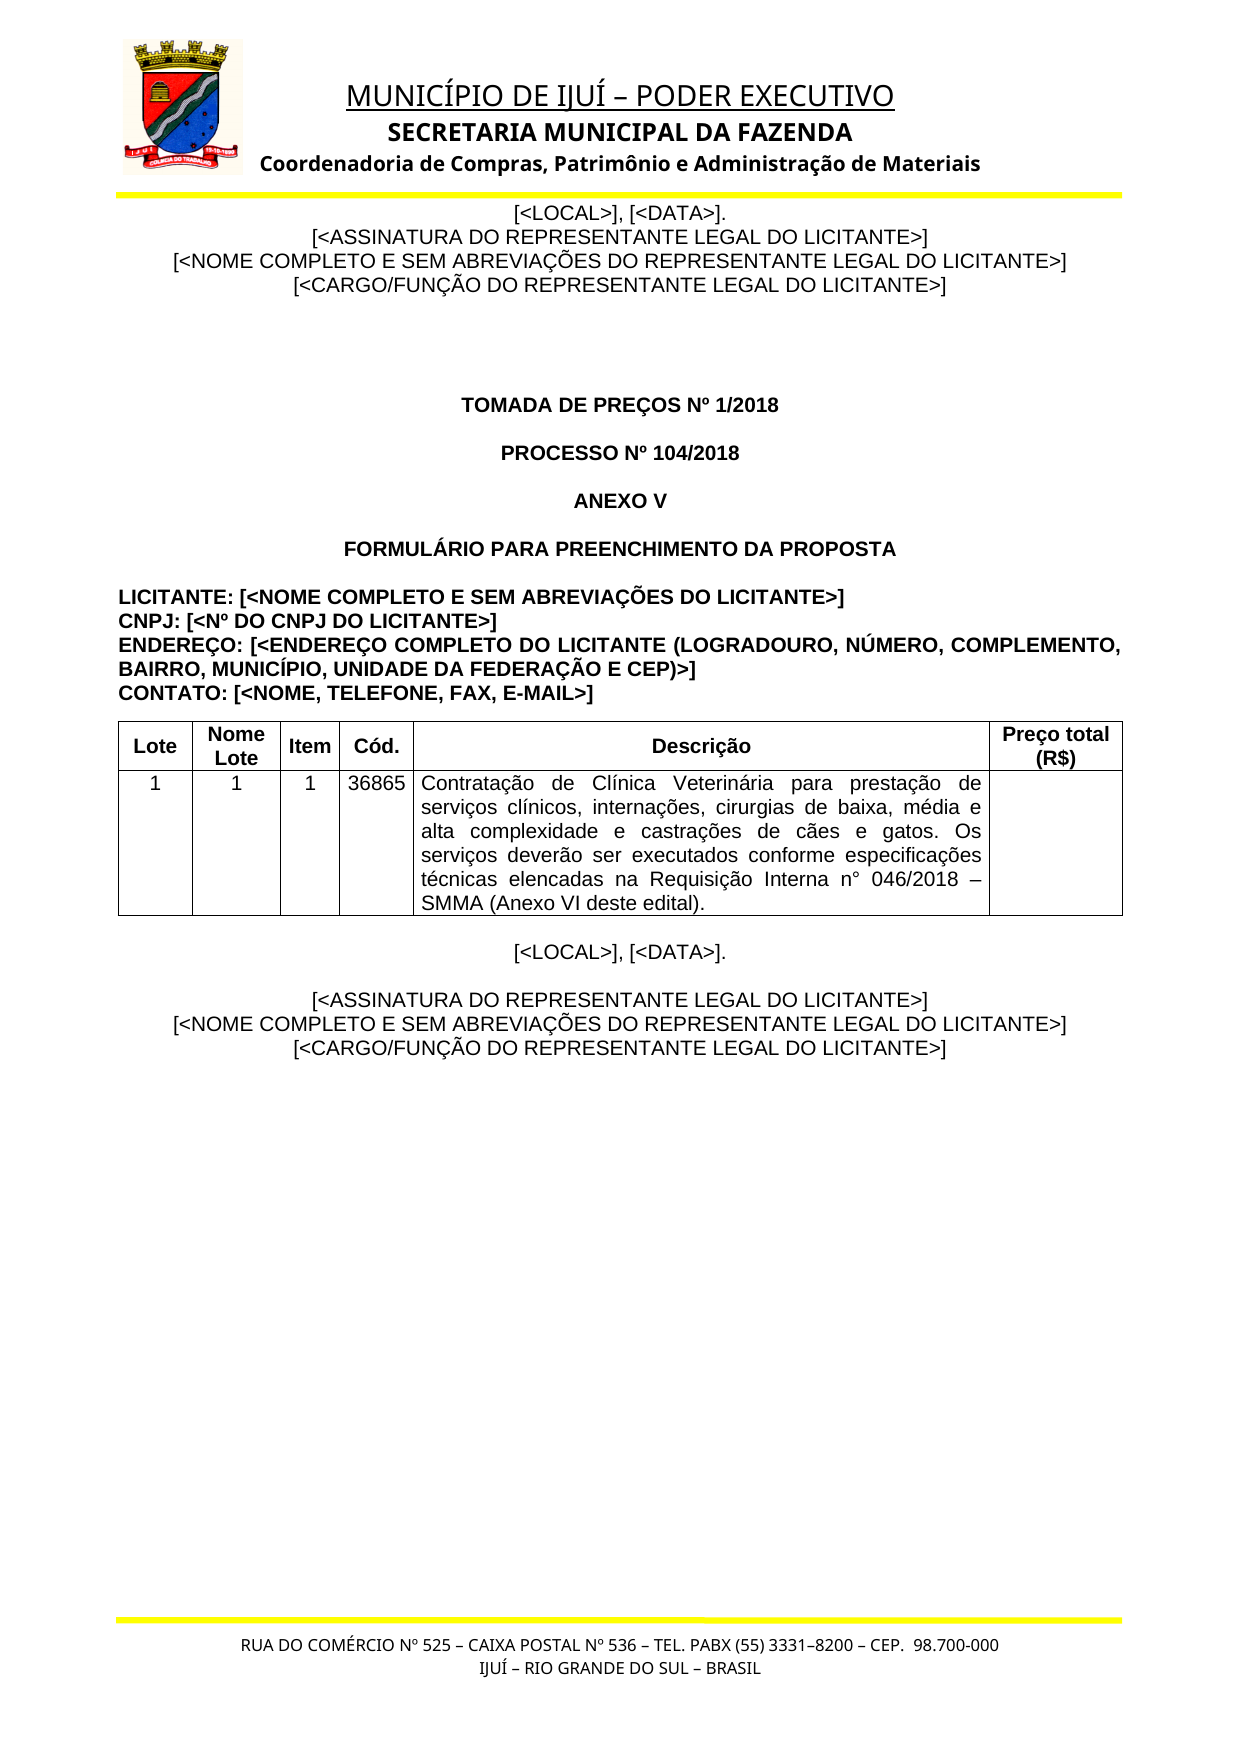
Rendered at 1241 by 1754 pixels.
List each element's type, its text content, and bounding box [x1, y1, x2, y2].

text CNPJ: [<Nº DO CNPJ DO LICITANTE>] [118, 608, 1122, 632]
text [<CARGO/FUNÇÃO DO REPRESENTANTE LEGAL DO LICITANTE>] [118, 273, 1122, 297]
table_header Lote [119, 722, 192, 770]
table_cell 36865 [340, 771, 413, 915]
text [<ASSINATURA DO REPRESENTANTE LEGAL DO LICITANTE>] [118, 225, 1122, 249]
table_cell 1 [193, 771, 280, 915]
text [<NOME COMPLETO E SEM ABREVIAÇÕES DO REPRESENTANTE LEGAL DO LICITANTE>] [118, 249, 1122, 273]
text FORMULÁRIO PARA PREENCHIMENTO DA PROPOSTA [118, 537, 1122, 561]
text [<LOCAL>], [<DATA>]. [118, 201, 1122, 225]
table_cell 1 [281, 771, 339, 915]
text [<NOME COMPLETO E SEM ABREVIAÇÕES DO REPRESENTANTE LEGAL DO LICITANTE>] [118, 1012, 1122, 1036]
text [<LOCAL>], [<DATA>]. [118, 940, 1122, 964]
table_header Descrição [414, 722, 989, 770]
table_header Nome Lote [193, 722, 280, 770]
table_header Preço total (R$) [990, 722, 1122, 770]
table_cell [990, 771, 1122, 915]
table_cell Contratação de Clínica Veterinária para prestação de serviços clínicos, internações, cirurgias de baixa, média e alta complexidade e castrações de cães e gatos. Os serviços deverão ser executados conforme especificações técnicas elencadas na Requisição Interna n° 046/2018 – SMMA (Anexo VI deste edital). [414, 771, 989, 915]
text LICITANTE: [<NOME COMPLETO E SEM ABREVIAÇÕES DO LICITANTE>] [118, 584, 1122, 608]
text ENDEREÇO: [<ENDEREÇO COMPLETO DO LICITANTE (LOGRADOURO, NÚMERO, COMPLEMENTO, BAIRRO, MUNICÍPIO, UNIDADE DA FEDERAÇÃO E CEP)>] [118, 632, 1122, 680]
table_header Item [281, 722, 339, 770]
picture [122, 39, 243, 175]
text PROCESSO Nº 104/2018 [118, 441, 1122, 465]
text TOMADA DE PREÇOS Nº 1/2018 [118, 393, 1122, 417]
text [<ASSINATURA DO REPRESENTANTE LEGAL DO LICITANTE>] [118, 988, 1122, 1012]
table_header Cód. [340, 722, 413, 770]
text [<CARGO/FUNÇÃO DO REPRESENTANTE LEGAL DO LICITANTE>] [118, 1036, 1122, 1060]
text CONTATO: [<NOME, TELEFONE, FAX, E-MAIL>] [118, 680, 1122, 704]
table_cell 1 [119, 771, 192, 915]
text ANEXO V [118, 489, 1122, 513]
